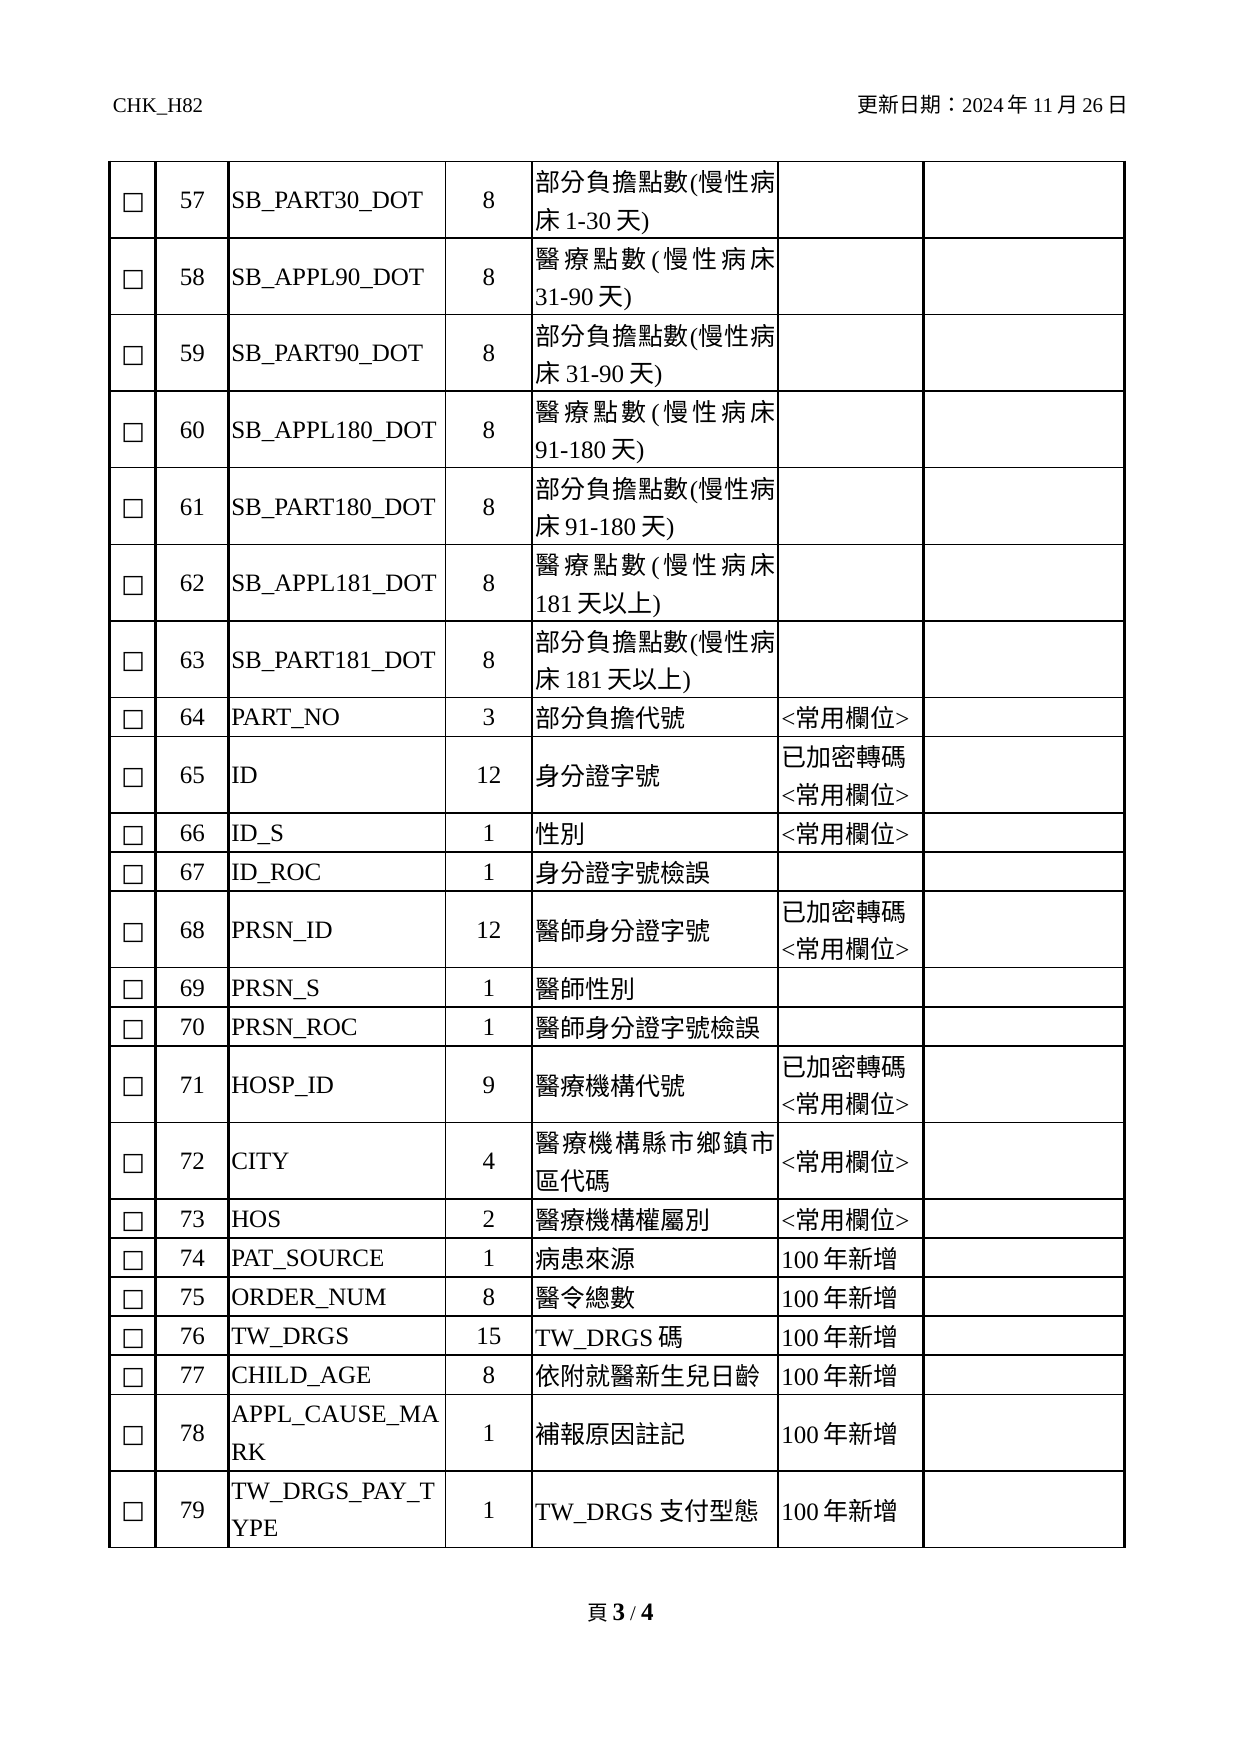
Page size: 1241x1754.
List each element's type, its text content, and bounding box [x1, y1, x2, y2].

table_cell CHILD_AGE [230, 1356, 445, 1393]
table_cell □ [111, 698, 154, 736]
table_cell □ [111, 1472, 154, 1547]
table_cell 8 [446, 1356, 531, 1393]
table_cell □ [111, 392, 154, 467]
table_cell 58 [157, 239, 227, 314]
table_cell 67 [157, 853, 227, 890]
table_cell HOS [230, 1200, 445, 1237]
table_cell 100年新增 [779, 1317, 922, 1354]
table_cell [779, 162, 922, 237]
table_cell 100年新增 [779, 1356, 922, 1393]
table_cell 100年新增 [779, 1472, 922, 1547]
table_cell 病患來源 [533, 1239, 777, 1276]
table_cell ID [230, 737, 445, 812]
table_cell [925, 162, 1123, 237]
table_cell <常用欄位> [779, 1200, 922, 1237]
table_cell HOSP_ID [230, 1047, 445, 1122]
table_cell 部分負擔點數(慢性病床1-30天) [533, 162, 777, 237]
table_cell [925, 315, 1123, 390]
table_cell [925, 1123, 1123, 1198]
table_cell [925, 622, 1123, 697]
table_cell 部分負擔點數(慢性病床 31-90天) [533, 315, 777, 390]
table_cell 醫療點數(慢性病床 31-90天) [533, 239, 777, 314]
table_cell □ [111, 162, 154, 237]
table_cell 已加密轉碼 <常用欄位> [779, 892, 922, 967]
table_cell 12 [446, 892, 531, 967]
table_cell □ [111, 968, 154, 1006]
table_cell PART_NO [230, 698, 445, 736]
table_cell [779, 468, 922, 543]
table_cell [925, 968, 1123, 1006]
table_cell <常用欄位> [779, 1123, 922, 1198]
table_cell 8 [446, 392, 531, 467]
table_cell [925, 1047, 1123, 1122]
table_cell 70 [157, 1008, 227, 1045]
table_cell □ [111, 1123, 154, 1198]
table_cell 8 [446, 162, 531, 237]
table_cell 72 [157, 1123, 227, 1198]
table_cell PAT_SOURCE [230, 1239, 445, 1276]
table_cell CITY [230, 1123, 445, 1198]
table_cell 依附就醫新生兒日齡 [533, 1356, 777, 1393]
table_cell 醫療機構代號 [533, 1047, 777, 1122]
table_cell TW_DRGS_PAY_TYPE [230, 1472, 445, 1547]
table_cell 71 [157, 1047, 227, 1122]
table_cell 64 [157, 698, 227, 736]
table_cell ID_ROC [230, 853, 445, 890]
table_cell <常用欄位> [779, 814, 922, 851]
table_cell [925, 239, 1123, 314]
table_cell 100年新增 [779, 1395, 922, 1470]
table_cell □ [111, 892, 154, 967]
table_cell ORDER_NUM [230, 1278, 445, 1315]
table_cell [925, 853, 1123, 890]
table_cell 63 [157, 622, 227, 697]
table_cell 醫療點數(慢性病床181天以上) [533, 545, 777, 620]
table_cell 73 [157, 1200, 227, 1237]
table_cell 57 [157, 162, 227, 237]
table_cell 8 [446, 315, 531, 390]
table_cell [779, 392, 922, 467]
table_cell [925, 737, 1123, 812]
table_cell 補報原因註記 [533, 1395, 777, 1470]
table_cell 1 [446, 1472, 531, 1547]
table_cell [779, 545, 922, 620]
table_cell [925, 814, 1123, 851]
table_cell 部分負擔代號 [533, 698, 777, 736]
table_cell □ [111, 1356, 154, 1393]
table_cell SB_PART90_DOT [230, 315, 445, 390]
table_cell 12 [446, 737, 531, 812]
table_cell 已加密轉碼 <常用欄位> [779, 1047, 922, 1122]
table_cell APPL_CAUSE_MARK [230, 1395, 445, 1470]
table_cell □ [111, 315, 154, 390]
table_cell 1 [446, 853, 531, 890]
table_cell TW_DRGS [230, 1317, 445, 1354]
table_cell 15 [446, 1317, 531, 1354]
table_cell [925, 1200, 1123, 1237]
table_cell 1 [446, 1395, 531, 1470]
table_cell 78 [157, 1395, 227, 1470]
table_cell 8 [446, 622, 531, 697]
table_cell [925, 892, 1123, 967]
table_cell 醫師性別 [533, 968, 777, 1006]
table_cell 77 [157, 1356, 227, 1393]
table_cell [925, 1395, 1123, 1470]
table_cell [925, 1239, 1123, 1276]
table_cell 65 [157, 737, 227, 812]
table_cell PRSN_ID [230, 892, 445, 967]
table_cell □ [111, 1200, 154, 1237]
table_cell 性別 [533, 814, 777, 851]
table_cell [779, 1008, 922, 1045]
table_cell 100年新增 [779, 1239, 922, 1276]
table_cell SB_PART181_DOT [230, 622, 445, 697]
table_cell □ [111, 1395, 154, 1470]
table_cell □ [111, 1047, 154, 1122]
table_cell [925, 1317, 1123, 1354]
table_cell 79 [157, 1472, 227, 1547]
table_cell [925, 1472, 1123, 1547]
table_cell TW_DRGS碼 [533, 1317, 777, 1354]
table_cell SB_PART180_DOT [230, 468, 445, 543]
table_cell SB_APPL181_DOT [230, 545, 445, 620]
table_cell □ [111, 468, 154, 543]
table_cell 68 [157, 892, 227, 967]
table_cell 醫令總數 [533, 1278, 777, 1315]
table_cell □ [111, 1239, 154, 1276]
table_cell PRSN_S [230, 968, 445, 1006]
table_cell 3 [446, 698, 531, 736]
table_cell [779, 622, 922, 697]
table_cell 8 [446, 545, 531, 620]
table_cell TW_DRGS 支付型態 [533, 1472, 777, 1547]
table_cell 1 [446, 814, 531, 851]
table_cell 1 [446, 1239, 531, 1276]
table_cell 8 [446, 239, 531, 314]
table_cell [779, 315, 922, 390]
table_cell 身分證字號 [533, 737, 777, 812]
table_cell [925, 545, 1123, 620]
table_cell 身分證字號檢誤 [533, 853, 777, 890]
table_cell ID_S [230, 814, 445, 851]
table_cell 76 [157, 1317, 227, 1354]
table_cell [925, 1008, 1123, 1045]
table_cell □ [111, 622, 154, 697]
table_cell 62 [157, 545, 227, 620]
table_cell PRSN_ROC [230, 1008, 445, 1045]
table_cell □ [111, 545, 154, 620]
table_cell 4 [446, 1123, 531, 1198]
table_cell 醫師身分證字號 [533, 892, 777, 967]
table_cell [925, 1356, 1123, 1393]
table_cell 74 [157, 1239, 227, 1276]
table_cell □ [111, 814, 154, 851]
table_cell 9 [446, 1047, 531, 1122]
table_cell [925, 468, 1123, 543]
table_cell [925, 1278, 1123, 1315]
table_cell [925, 392, 1123, 467]
table_cell 部分負擔點數(慢性病床181天以上) [533, 622, 777, 697]
table_cell SB_APPL90_DOT [230, 239, 445, 314]
table_cell 59 [157, 315, 227, 390]
table_cell 61 [157, 468, 227, 543]
table_cell 8 [446, 468, 531, 543]
table_cell □ [111, 853, 154, 890]
table_cell 100年新增 [779, 1278, 922, 1315]
table_cell □ [111, 1278, 154, 1315]
table_cell 8 [446, 1278, 531, 1315]
table_cell 60 [157, 392, 227, 467]
table_cell 醫師身分證字號檢誤 [533, 1008, 777, 1045]
table_cell 部分負擔點數(慢性病床91-180天) [533, 468, 777, 543]
table_cell 75 [157, 1278, 227, 1315]
table_cell 2 [446, 1200, 531, 1237]
table_cell [925, 698, 1123, 736]
table_cell □ [111, 1317, 154, 1354]
table_cell 醫療機構權屬別 [533, 1200, 777, 1237]
table_cell [779, 968, 922, 1006]
table_cell SB_APPL180_DOT [230, 392, 445, 467]
table_cell 醫療機構縣市鄉鎮市區代碼 [533, 1123, 777, 1198]
table_cell □ [111, 239, 154, 314]
table_cell □ [111, 737, 154, 812]
table_cell 1 [446, 968, 531, 1006]
table_cell 66 [157, 814, 227, 851]
table_cell 已加密轉碼 <常用欄位> [779, 737, 922, 812]
table_cell 69 [157, 968, 227, 1006]
table_cell SB_PART30_DOT [230, 162, 445, 237]
table_cell 1 [446, 1008, 531, 1045]
table_cell 醫療點數(慢性病床91-180天) [533, 392, 777, 467]
table_cell <常用欄位> [779, 698, 922, 736]
table_cell □ [111, 1008, 154, 1045]
table_cell [779, 239, 922, 314]
table_cell [779, 853, 922, 890]
